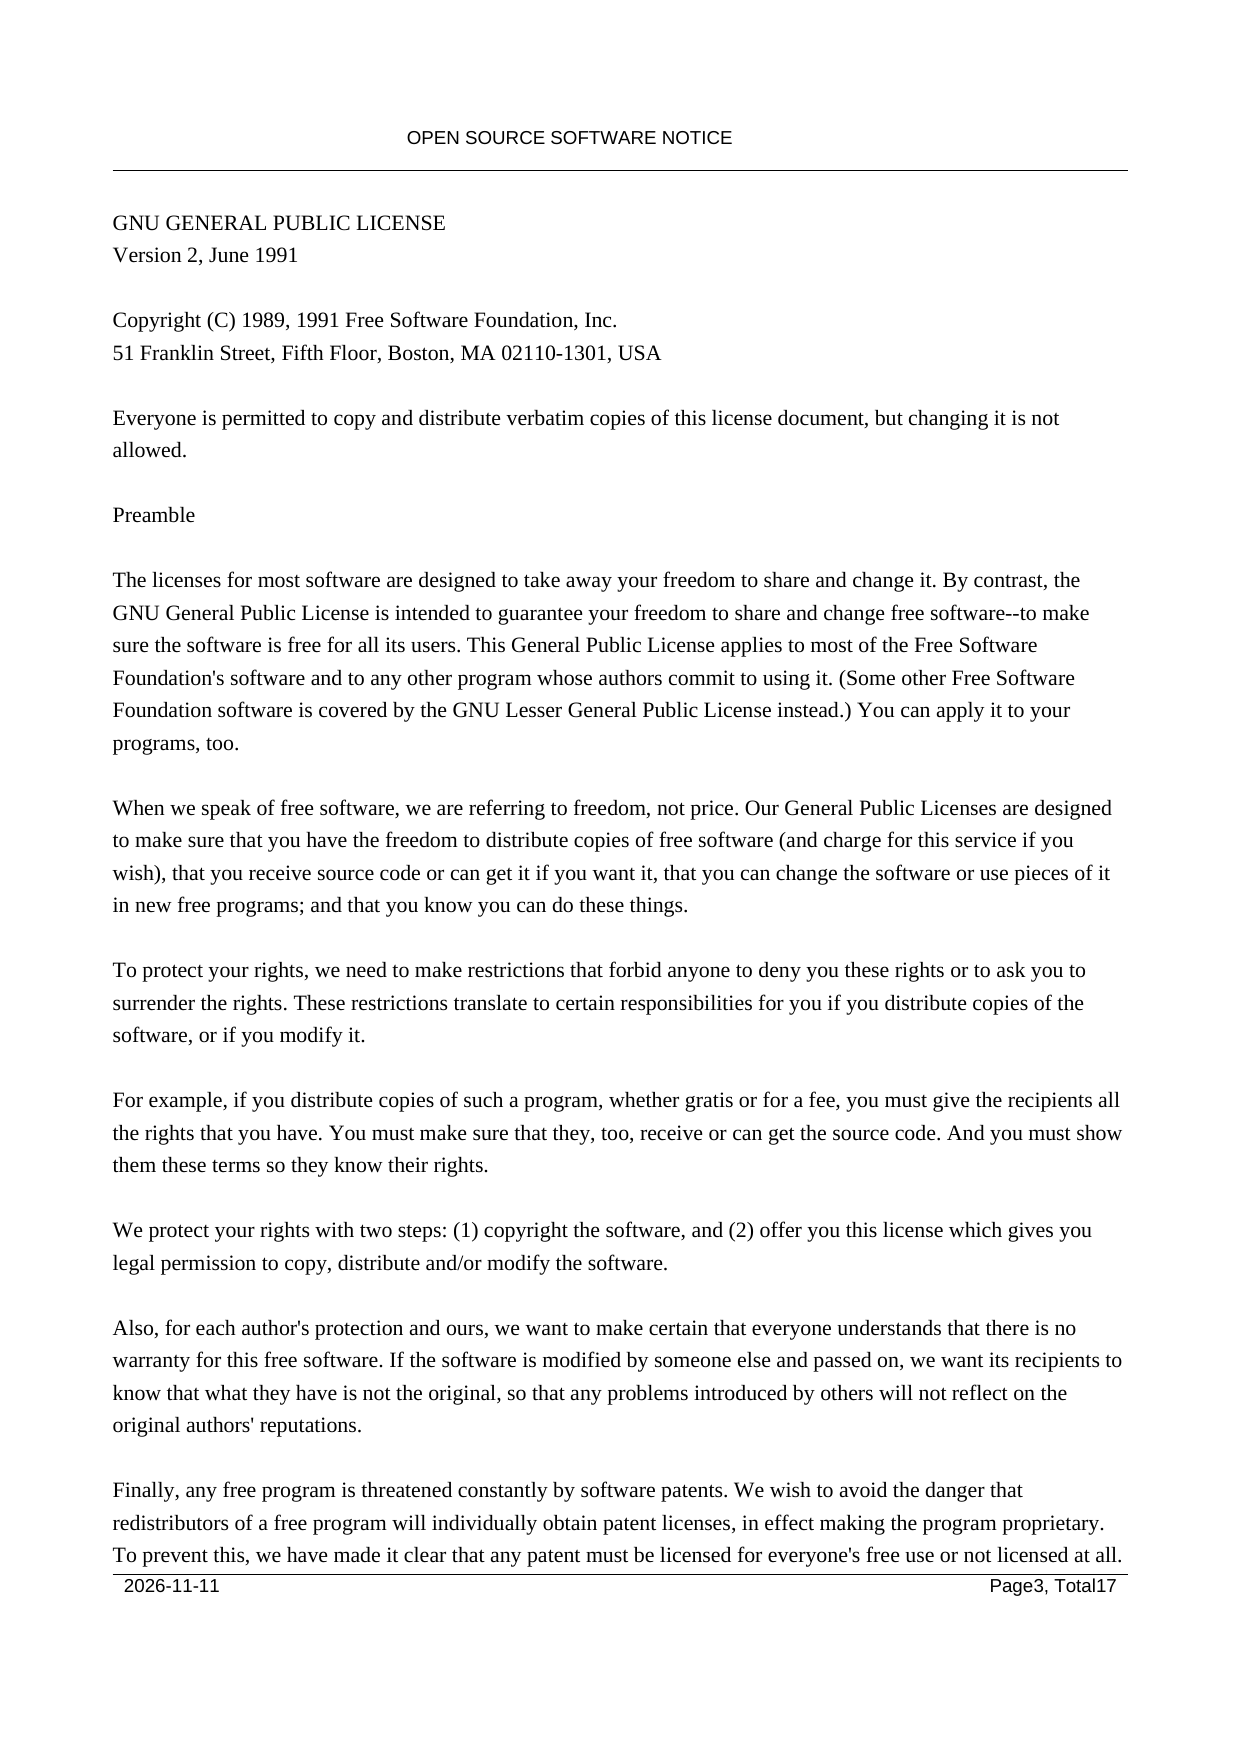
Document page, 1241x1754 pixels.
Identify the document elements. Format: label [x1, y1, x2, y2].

text [112, 206, 1128, 1571]
